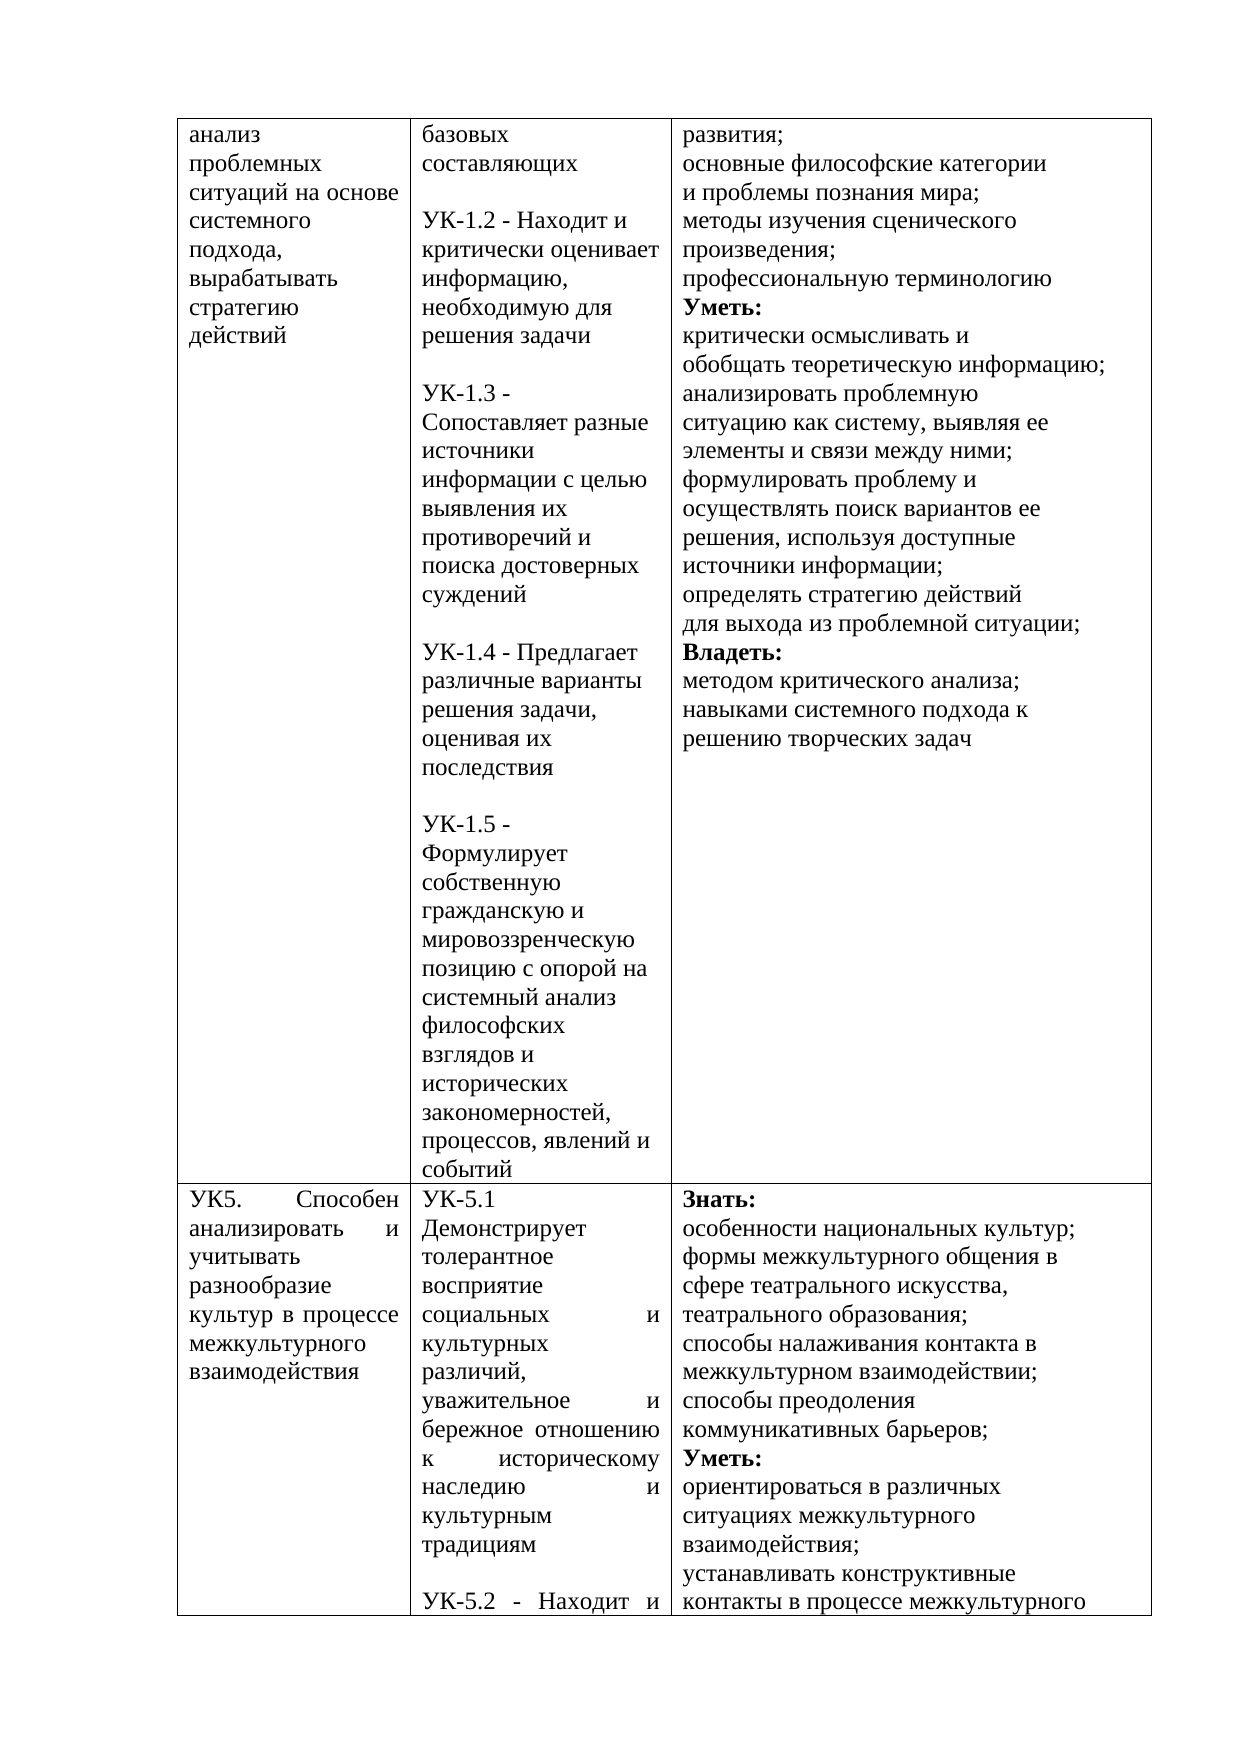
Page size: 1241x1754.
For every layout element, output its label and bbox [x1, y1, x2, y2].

table_cell [672, 119, 1151, 1183]
table_cell [411, 1184, 671, 1615]
table_cell [411, 119, 671, 1183]
table_cell [178, 119, 410, 1183]
table_cell [672, 1184, 1151, 1615]
table_cell [178, 1184, 410, 1615]
